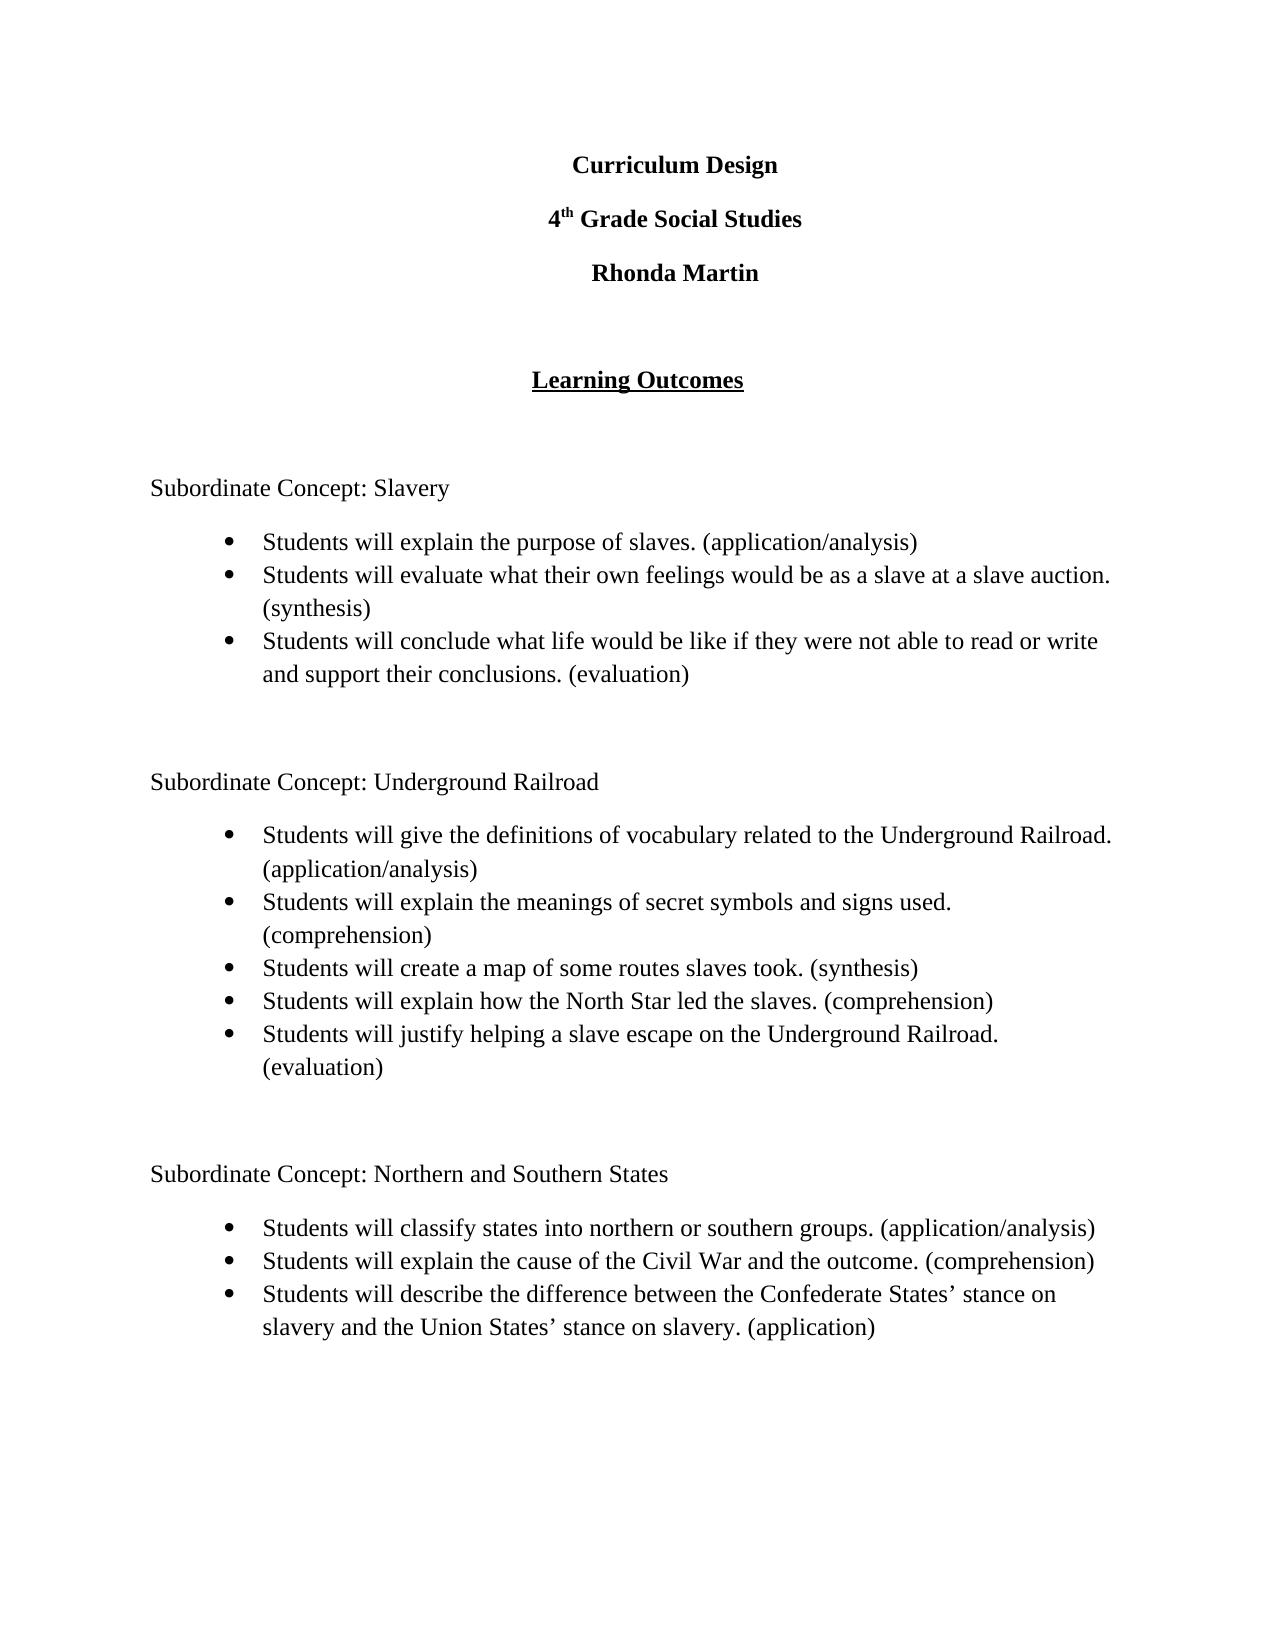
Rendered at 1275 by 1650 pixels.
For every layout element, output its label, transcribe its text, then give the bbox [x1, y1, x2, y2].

list Students will explain how the North Star led the slaves. (comprehension) [225, 986, 1125, 1014]
text 4th Grade Social Studies [150, 204, 1125, 233]
list Students will give the definitions of vocabulary related to the Underground Railroad. (application/analysis) [225, 821, 1125, 882]
list Students will describe the difference between the Confederate States’ stance on slavery and the Union States’ stance on slavery. (application) [225, 1279, 1125, 1341]
list Students will justify helping a slave escape on the Underground Railroad. (evaluation) [225, 1019, 1125, 1081]
text Subordinate Concept: Underground Railroad [150, 767, 1125, 796]
text Curriculum Design [150, 150, 1125, 179]
list Students will evaluate what their own feelings would be as a slave at a slave auction. (synthesis) [225, 560, 1125, 622]
list Students will explain the meanings of secret symbols and signs used. (comprehension) [225, 887, 1125, 948]
text Learning Outcomes [150, 365, 1125, 394]
list Students will create a map of some routes slaves took. (synthesis) [225, 953, 1125, 981]
list Students will explain the cause of the Civil War and the outcome. (comprehension) [225, 1246, 1125, 1275]
list Students will conclude what life would be like if they were not able to read or write and support their conclusions. (evaluation) [225, 626, 1125, 688]
list Students will explain the purpose of slaves. (application/analysis) [225, 527, 1125, 556]
list Students will classify states into northern or southern groups. (application/analysis) [225, 1213, 1125, 1242]
text Subordinate Concept: Northern and Southern States [150, 1159, 1125, 1188]
text Subordinate Concept: Slavery [150, 473, 1125, 502]
text Rhonda Martin [150, 258, 1125, 286]
